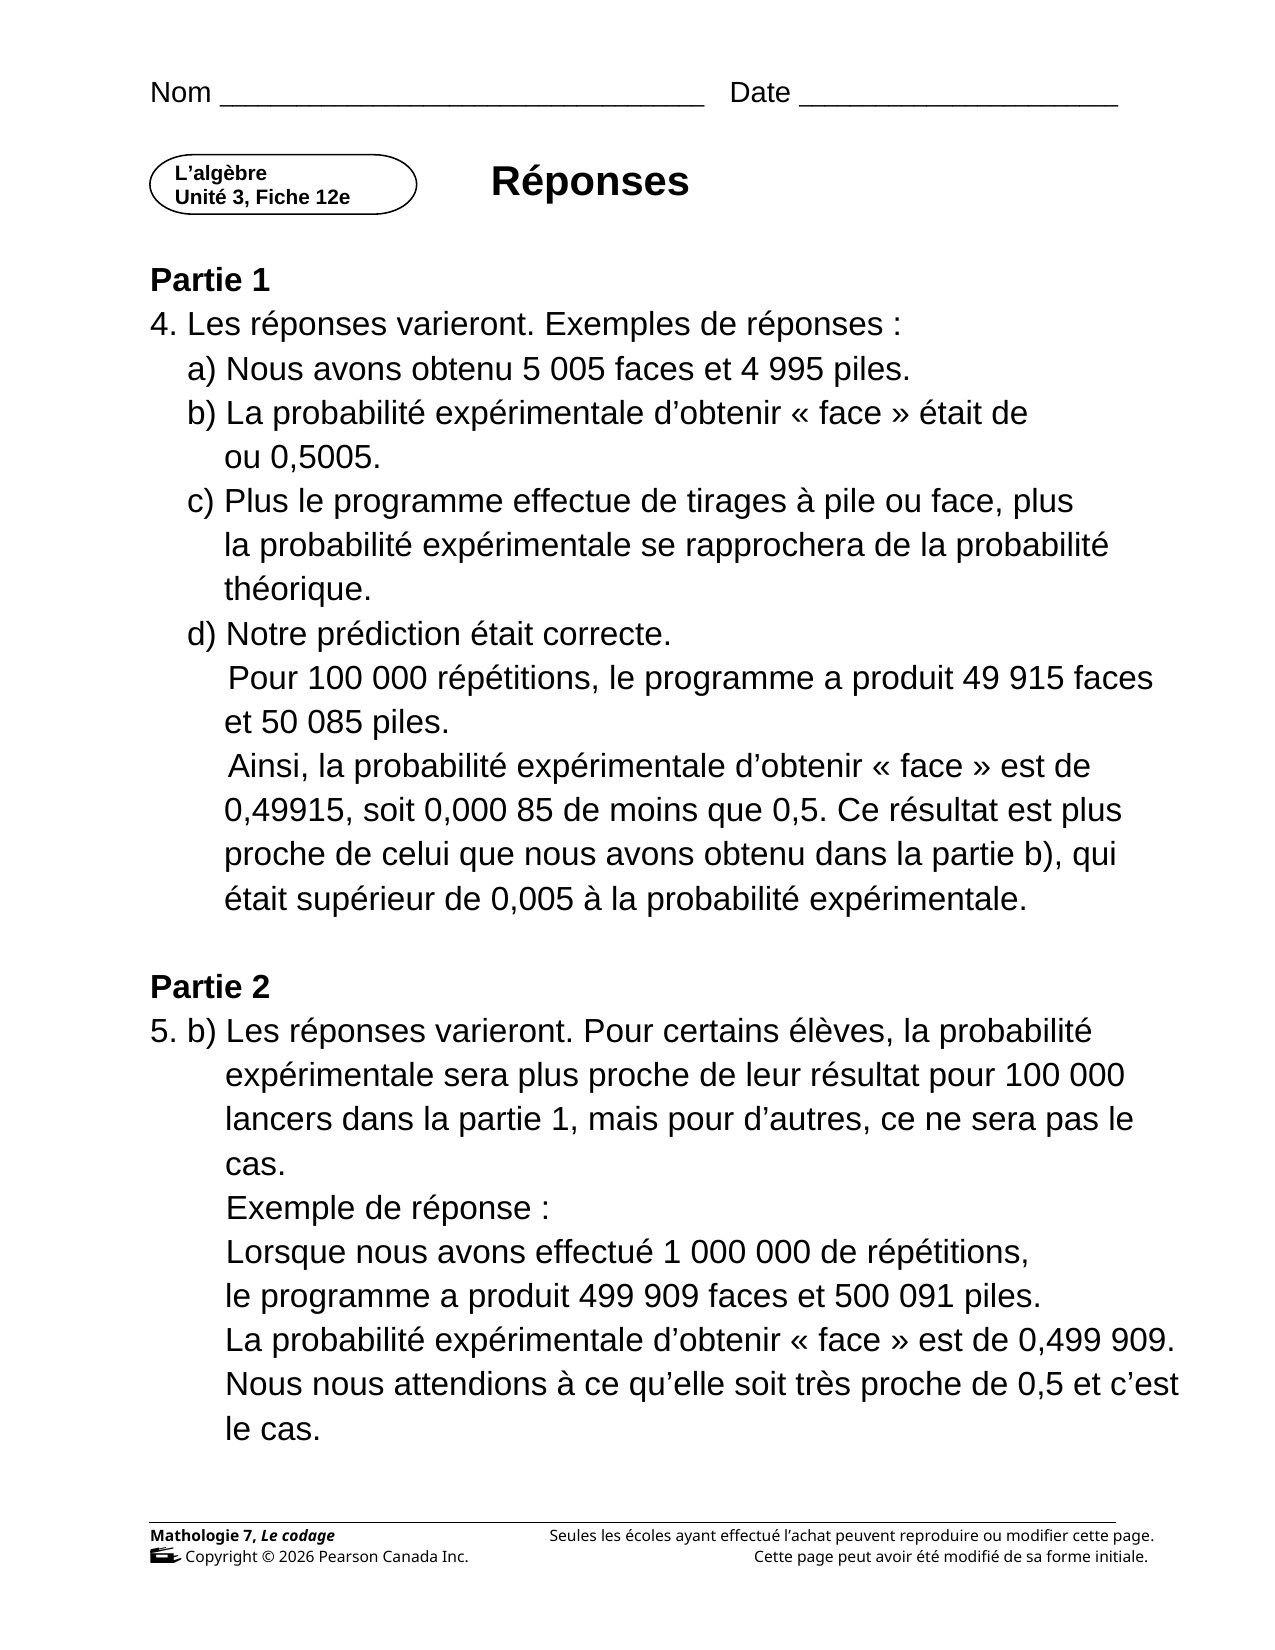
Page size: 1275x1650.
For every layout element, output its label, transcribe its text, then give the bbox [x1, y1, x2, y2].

picture [150, 1547, 182, 1563]
text d) Notre prédiction était correcte. Pour 100 000 répétitions, le programme a produit 49 915 faces et 50 085 piles. Ainsi, la probabilité expérimentale d’obtenir « face » est de 0,49915, soit 0,000 85 de moins que 0,5. Ce résultat est plus proche de celui que nous avons obtenu dans la partie b), qui était supérieur de 0,005 à la probabilité expérimentale. [150, 614, 1181, 917]
text Partie 1 [150, 260, 1181, 299]
text c) Plus le programme effectue de tirages à pile ou face, plus la probabilité expérimentale se rapprochera de la probabilité théorique. [150, 481, 1181, 608]
text Partie 2 [150, 967, 1181, 1005]
text b) La probabilité expérimentale d’obtenir « face » était de ou 0,5005. [150, 393, 1181, 475]
text 5. b) Les réponses varieront. Pour certains élèves, la probabilité expérimentale sera plus proche de leur résultat pour 100 000 lancers dans la partie 1, mais pour d’autres, ce ne sera pas le cas. Exemple de réponse : Lorsque nous avons effectué 1 000 000 de répétitions, le programme a produit 499 909 faces et 500 091 piles. La probabilité expérimentale d’obtenir « face » est de 0,499 909. Nous nous attendions à ce qu’elle soit très proche de 0,5 et c’est le cas. [150, 1011, 1181, 1447]
text 4. Les réponses varieront. Exemples de réponses : [150, 304, 1181, 343]
text a) Nous avons obtenu 5 005 faces et 4 995 piles. [150, 349, 1181, 387]
